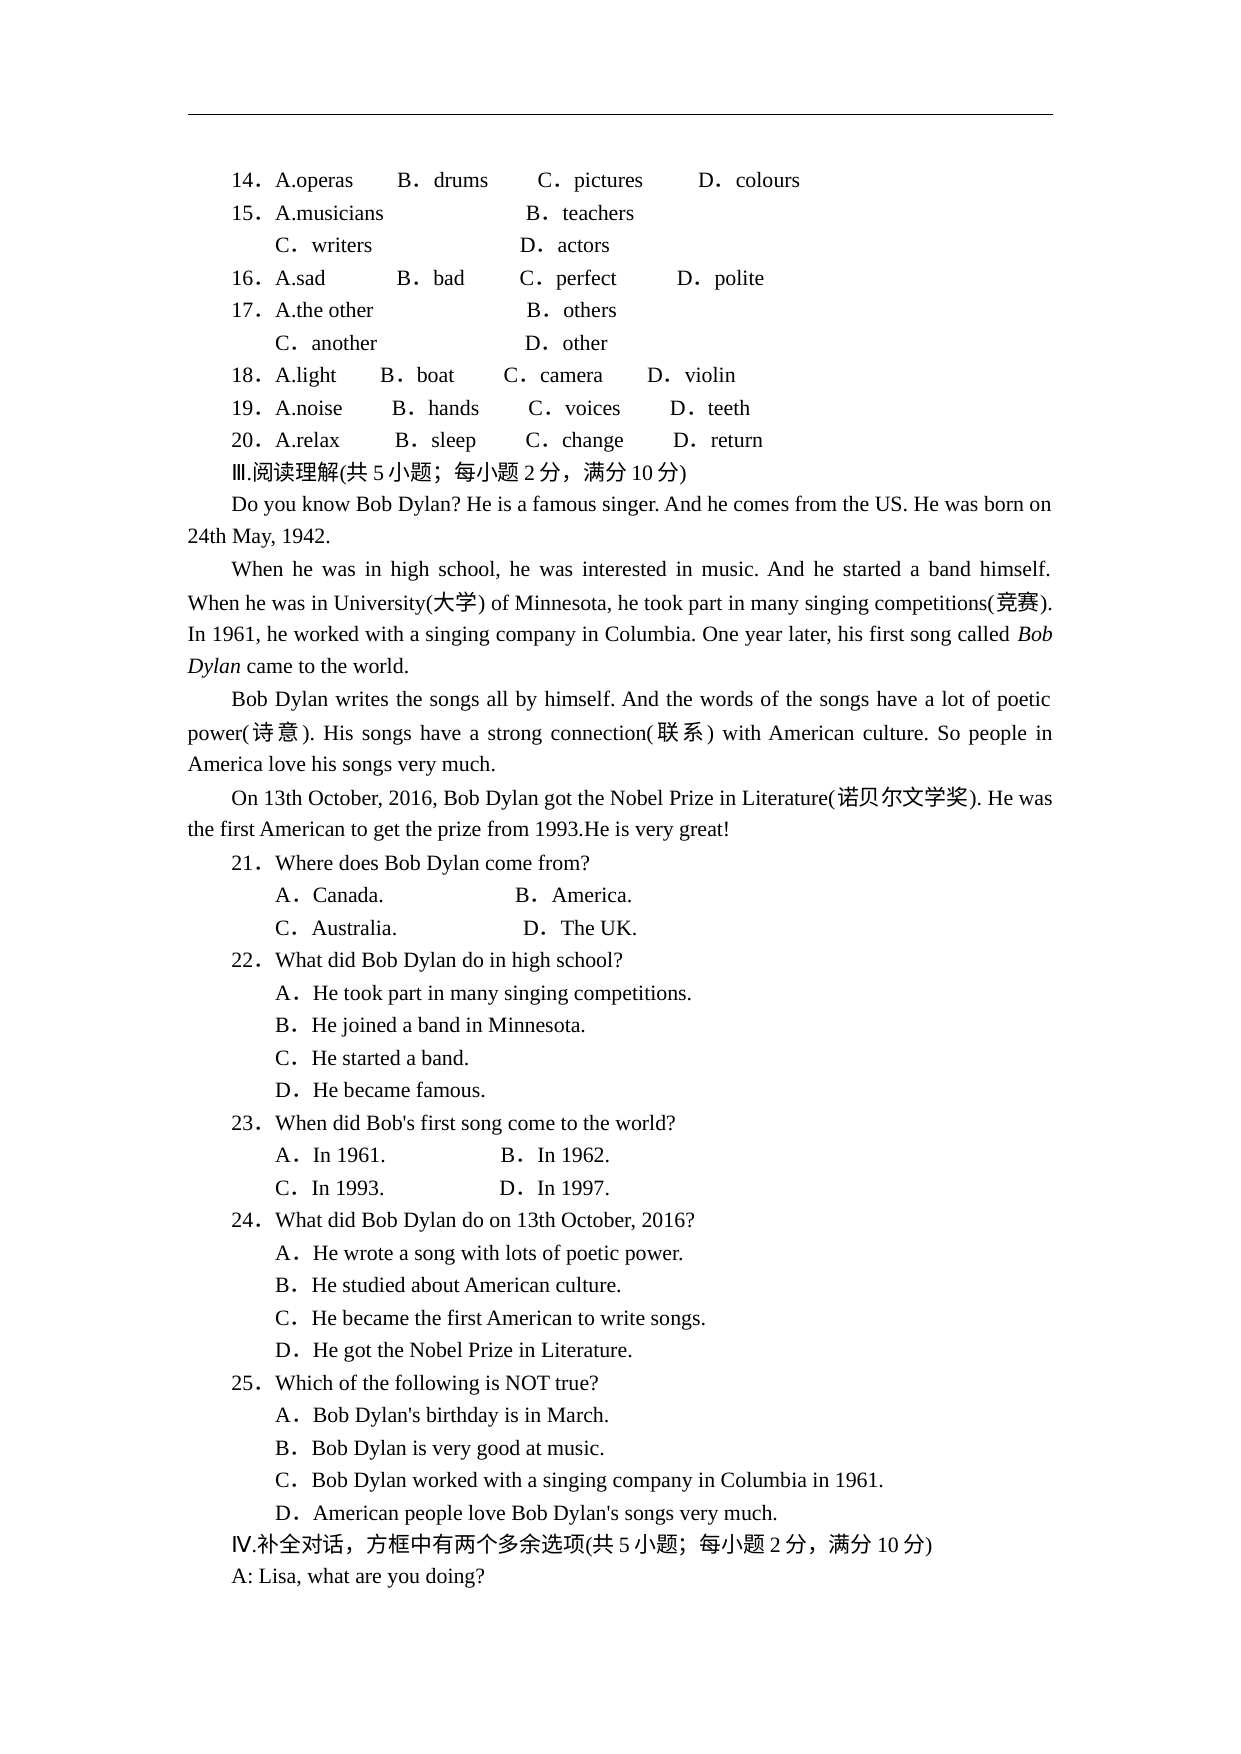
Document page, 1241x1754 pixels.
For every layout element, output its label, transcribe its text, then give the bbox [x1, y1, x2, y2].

text When he was in high school, he was interested in music. And he started a band himself. When he was in University(大学) of Minnesota, he took part in many singing competitions(竞赛). In 1961, he worked with a singing company in Columbia. One year later, his first song called Bob Dylan came to the world. [187, 552, 1053, 682]
text 24．What did Bob Dylan do on 13th October, 2016? [187, 1202, 1053, 1234]
text 25．Which of the following is NOT true? [187, 1364, 1053, 1397]
text A．In 1961. B．In 1962. [187, 1137, 1053, 1169]
text B．He studied about American culture. [187, 1267, 1053, 1299]
text Ⅲ.阅读理解(共5小题；每小题2分，满分10分) [187, 454, 1053, 487]
text A: Lisa, what are you doing? [187, 1559, 1053, 1592]
text 18．A.light B．boat C．camera D．violin [187, 357, 1053, 389]
text 19．A.noise B．hands C．voices D．teeth [187, 389, 1053, 422]
text C．Bob Dylan worked with a singing company in Columbia in 1961. [187, 1462, 1053, 1494]
text C．writers D．actors [187, 227, 1053, 259]
text A．Canada. B．America. [187, 877, 1053, 909]
text C．In 1993. D．In 1997. [187, 1169, 1053, 1202]
text 21．Where does Bob Dylan come from? [187, 844, 1053, 877]
text B．Bob Dylan is very good at music. [187, 1429, 1053, 1462]
text B．He joined a band in Minnesota. [187, 1007, 1053, 1039]
text A．Bob Dylan's birthday is in March. [187, 1397, 1053, 1429]
text C．He started a band. [187, 1039, 1053, 1072]
text 17．A.the other B．others [187, 292, 1053, 324]
text C．He became the first American to write songs. [187, 1299, 1053, 1332]
text A．He wrote a song with lots of poetic power. [187, 1234, 1053, 1267]
text 14．A.operas B．drums C．pictures D．colours [187, 162, 1053, 194]
text C．Australia. D．The UK. [187, 909, 1053, 942]
text Ⅳ.补全对话，方框中有两个多余选项(共5小题；每小题2分，满分10分) [187, 1527, 1053, 1559]
text D．American people love Bob Dylan's songs very much. [187, 1494, 1053, 1527]
text 23．When did Bob's first song come to the world? [187, 1104, 1053, 1137]
text 15．A.musicians B．teachers [187, 194, 1053, 227]
text C．another D．other [187, 324, 1053, 357]
text A．He took part in many singing competitions. [187, 974, 1053, 1007]
text 22．What did Bob Dylan do in high school? [187, 942, 1053, 974]
text D．He got the Nobel Prize in Literature. [187, 1332, 1053, 1364]
text 16．A.sad B．bad C．perfect D．polite [187, 259, 1053, 292]
text D．He became famous. [187, 1072, 1053, 1104]
text 20．A.relax B．sleep C．change D．return [187, 422, 1053, 454]
text Do you know Bob Dylan? He is a famous singer. And he comes from the US. He was born on 24th May, 1942. [187, 487, 1053, 552]
text Bob Dylan writes the songs all by himself. And the words of the songs have a lot of poetic power(诗意). His songs have a strong connection(联系) with American culture. So people in America love his songs very much. [187, 682, 1053, 779]
text On 13th October, 2016, Bob Dylan got the Nobel Prize in Literature(诺贝尔文学奖). He was the first American to get the prize from 1993.He is very great! [187, 779, 1053, 844]
